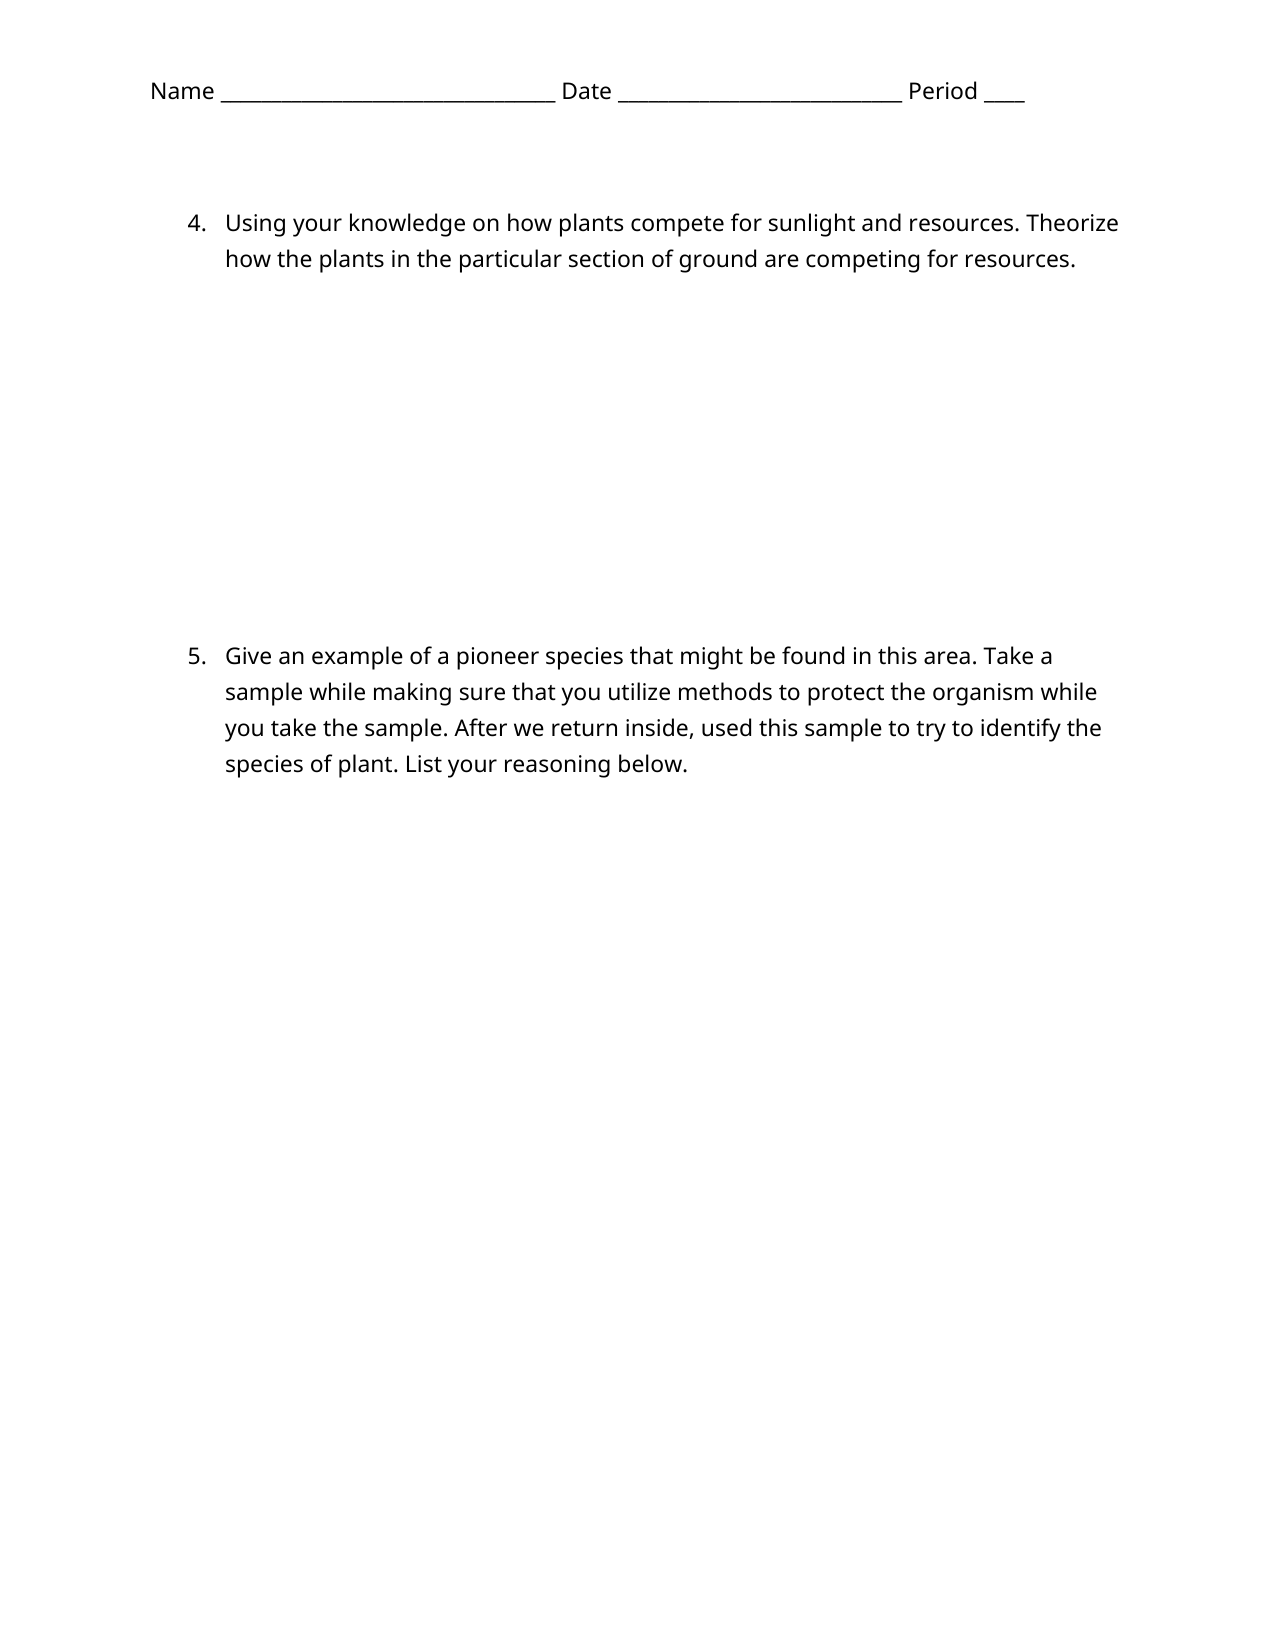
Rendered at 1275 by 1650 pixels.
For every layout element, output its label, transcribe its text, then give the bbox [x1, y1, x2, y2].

list Give an example of a pioneer species that might be found in this area. Take a sample while making sure that you utilize methods to protect the organism while you take the sample. After we return inside, used this sample to try to identify the species of plant. List your reasoning below. [187, 640, 1125, 779]
list Using your knowledge on how plants compete for sunlight and resources. Theorize how the plants in the particular section of ground are competing for resources. [187, 207, 1125, 274]
